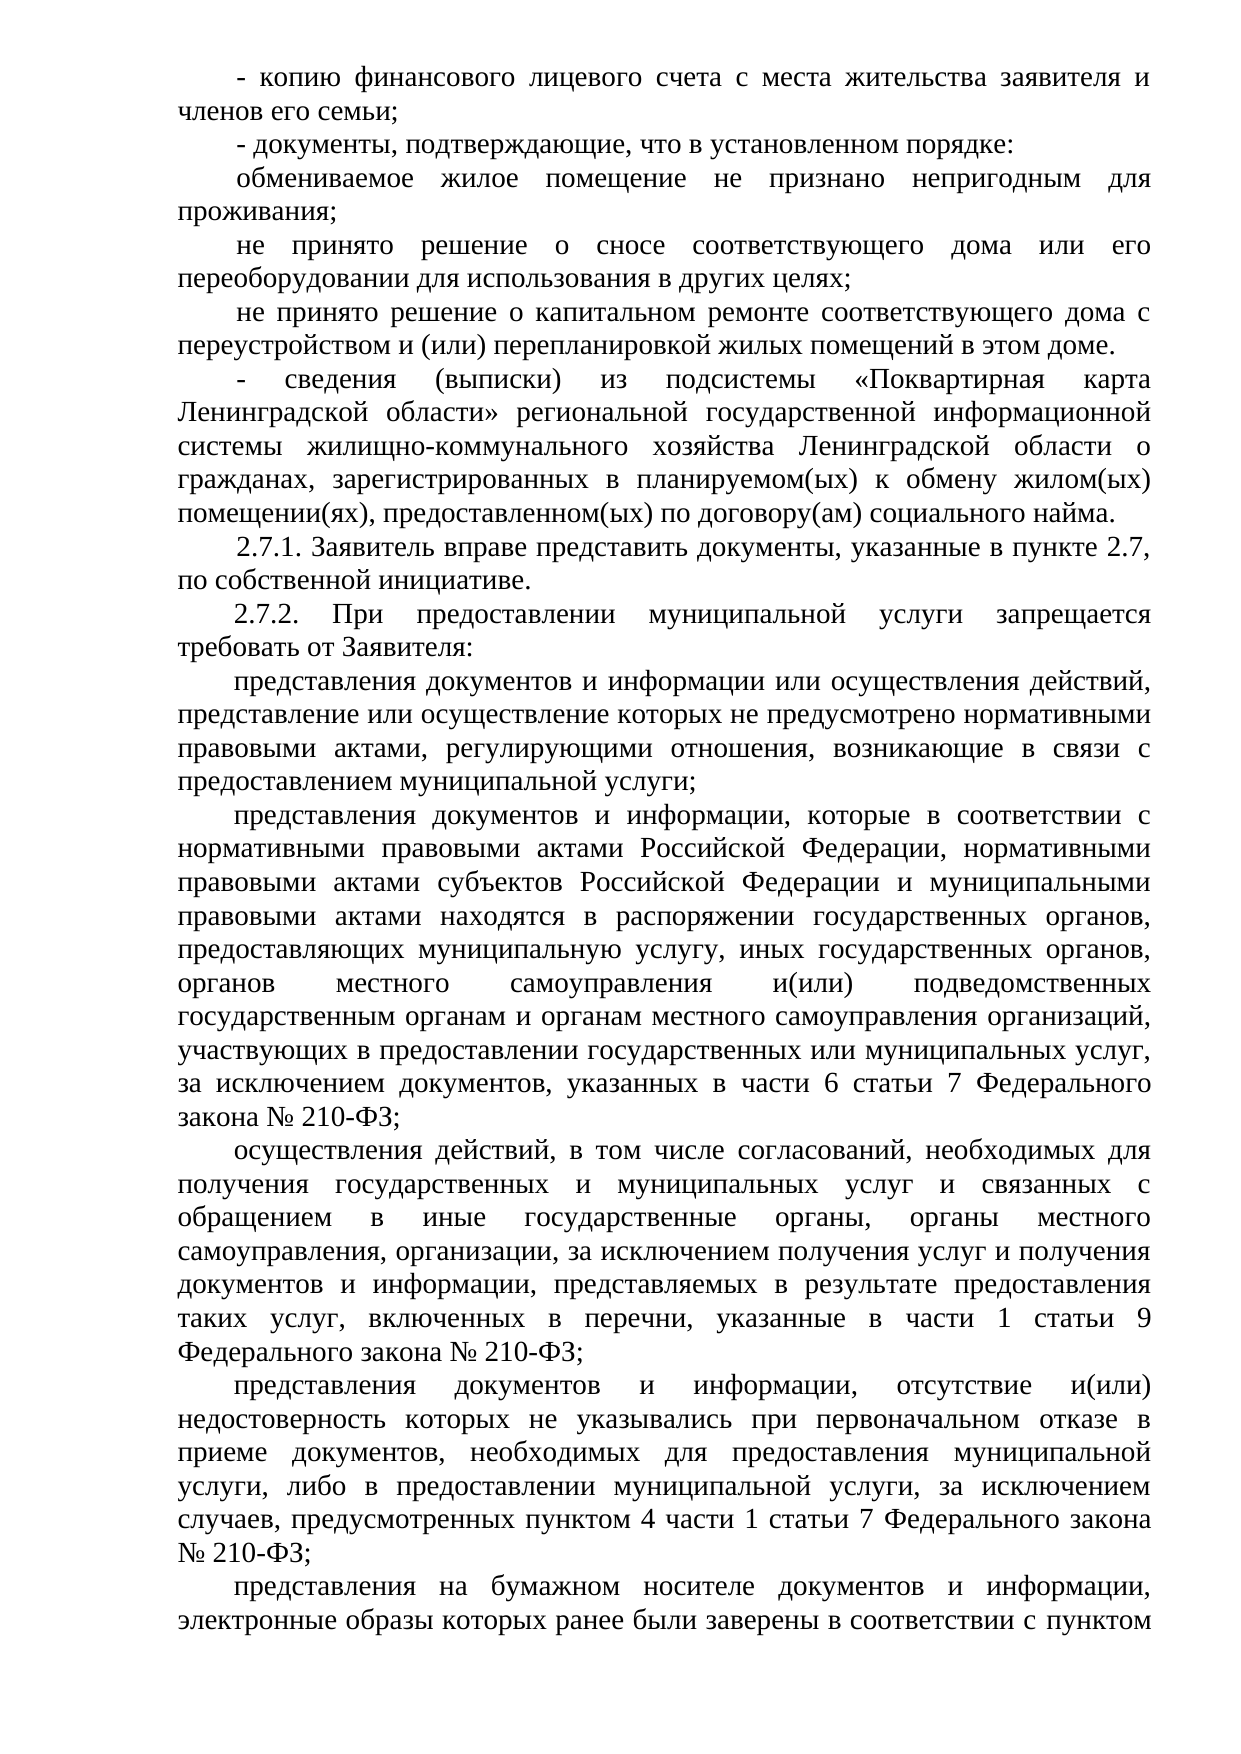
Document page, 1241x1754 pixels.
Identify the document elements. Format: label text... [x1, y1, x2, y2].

text 2.7.2. При предоставлении муниципальной услуги запрещается требовать от Заявителя: [177, 596, 1152, 663]
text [177, 1568, 1152, 1636]
text - копию финансового лицевого счета с места жительства заявителя и членов его семьи; [177, 59, 1152, 126]
text - сведения (выписки) из подсистемы «Поквартирная карта Ленинградской области» региональной государственной информационной системы жилищно-коммунального хозяйства Ленинградской области о гражданах, зарегистрированных в планируемом(ых) к обмену жилом(ых) помещении(ях), предоставленном(ых) по договору(ам) социального найма. [177, 361, 1152, 529]
text представления документов и информации или осуществления действий, представление или осуществление которых не предусмотрено нормативными правовыми актами, регулирующими отношения, возникающие в связи с предоставлением муниципальной услуги; [177, 663, 1152, 797]
text осуществления действий, в том числе согласований, необходимых для получения государственных и муниципальных услуг и связанных с обращением в иные государственные органы, органы местного самоуправления, организации, за исключением получения услуг и получения документов и информации, представляемых в результате предоставления таких услуг, включенных в перечни, указанные в части 1 статьи 9 Федерального закона № 210-ФЗ; [177, 1132, 1152, 1367]
text не принято решение о капитальном ремонте соответствующего дома с переустройством и (или) перепланировкой жилых помещений в этом доме. [177, 294, 1152, 361]
text не принято решение о сносе соответствующего дома или его переоборудовании для использования в других целях; [177, 227, 1152, 294]
text - документы, подтверждающие, что в установленном порядке: [177, 126, 1152, 160]
text обмениваемое жилое помещение не признано непригодным для проживания; [177, 160, 1152, 227]
text 2.7.1. Заявитель вправе представить документы, указанные в пункте 2.7, по собственной инициативе. [177, 529, 1152, 596]
text представления документов и информации, отсутствие и(или) недостоверность которых не указывались при первоначальном отказе в приеме документов, необходимых для предоставления муниципальной услуги, либо в предоставлении муниципальной услуги, за исключением случаев, предусмотренных пунктом 4 части 1 статьи 7 Федерального закона № 210-ФЗ; [177, 1367, 1152, 1568]
text представления документов и информации, которые в соответствии с нормативными правовыми актами Российской Федерации, нормативными правовыми актами субъектов Российской Федерации и муниципальными правовыми актами находятся в распоряжении государственных органов, предоставляющих муниципальную услугу, иных государственных органов, органов местного самоуправления и(или) подведомственных государственным органам и органам местного самоуправления организаций, участвующих в предоставлении государственных или муниципальных услуг, за исключением документов, указанных в части 6 статьи 7 Федерального закона № 210-ФЗ; [177, 797, 1152, 1132]
